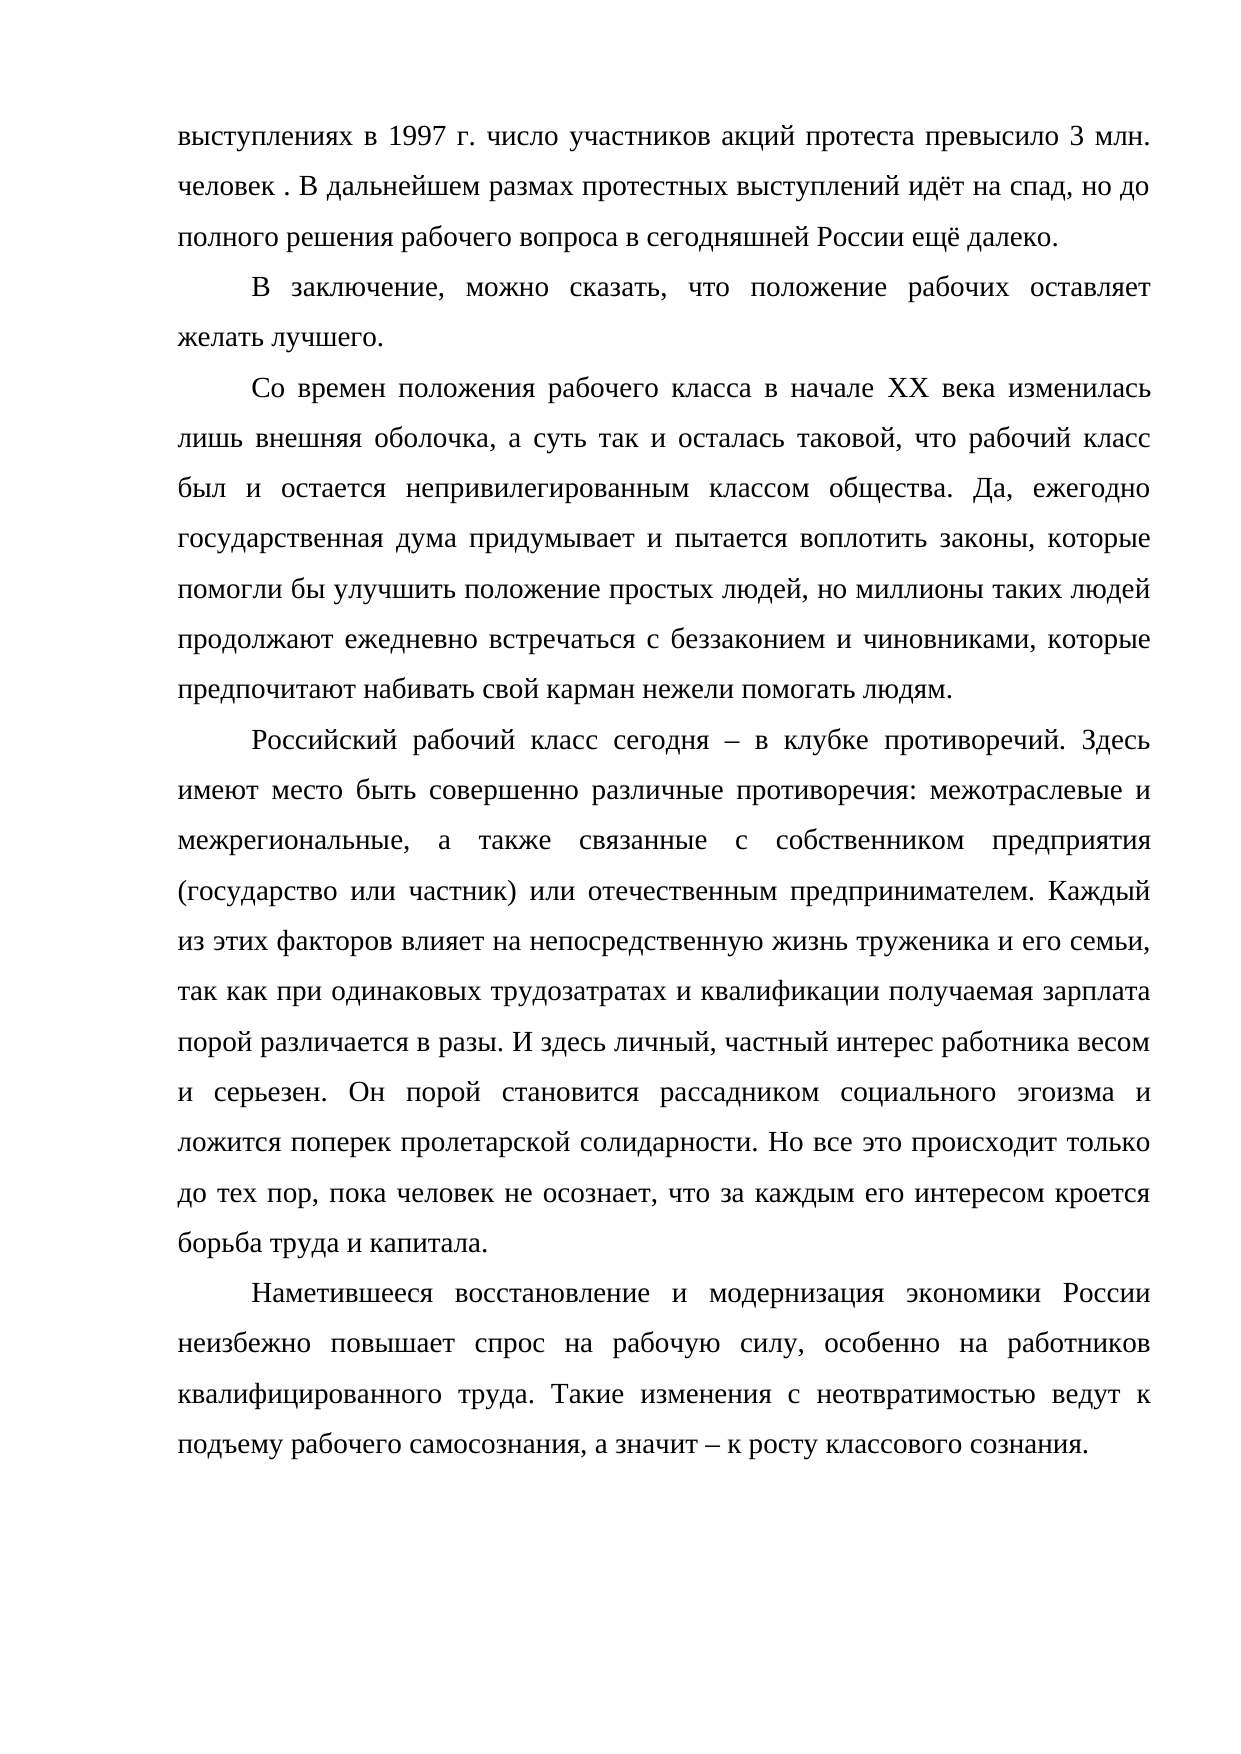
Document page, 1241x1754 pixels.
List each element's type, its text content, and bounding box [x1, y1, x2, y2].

text В заключение, можно сказать, что положение рабочих оставляет желать лучшего. [177, 269, 1152, 353]
text Со времен положения рабочего класса в начале XX века изменилась лишь внешняя оболочка, а суть так и осталась таковой, что рабочий класс был и остается непривилегированным классом общества. Да, ежегодно государственная дума придумывает и пытается воплотить законы, которые помогли бы улучшить положение простых людей, но миллионы таких людей продолжают ежедневно встречаться с беззаконием и чиновниками, которые предпочитают набивать свой карман нежели помогать людям. [177, 370, 1152, 705]
text Наметившееся восстановление и модернизация экономики России неизбежно повышает спрос на рабочую силу, особенно на работников квалифицированного труда. Такие изменения с неотвратимостью ведут к подъему рабочего самосознания, а значит – к росту классового сознания. [177, 1275, 1152, 1460]
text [177, 118, 1152, 252]
text Российский рабочий класс сегодня – в клубке противоречий. Здесь имеют место быть совершенно различные противоречия: межотраслевые и межрегиональные, а также связанные с собственником предприятия (государство или частник) или отечественным предпринимателем. Каждый из этих факторов влияет на непосредственную жизнь труженика и его семьи, так как при одинаковых трудозатратах и квалификации получаемая зарплата порой различается в разы. И здесь личный, частный интерес работника весом и серьезен. Он порой становится рассадником социального эгоизма и ложится поперек пролетарской солидарности. Но все это происходит только до тех пор, пока человек не осознает, что за каждым его интересом кроется борьба труда и капитала. [177, 722, 1152, 1258]
